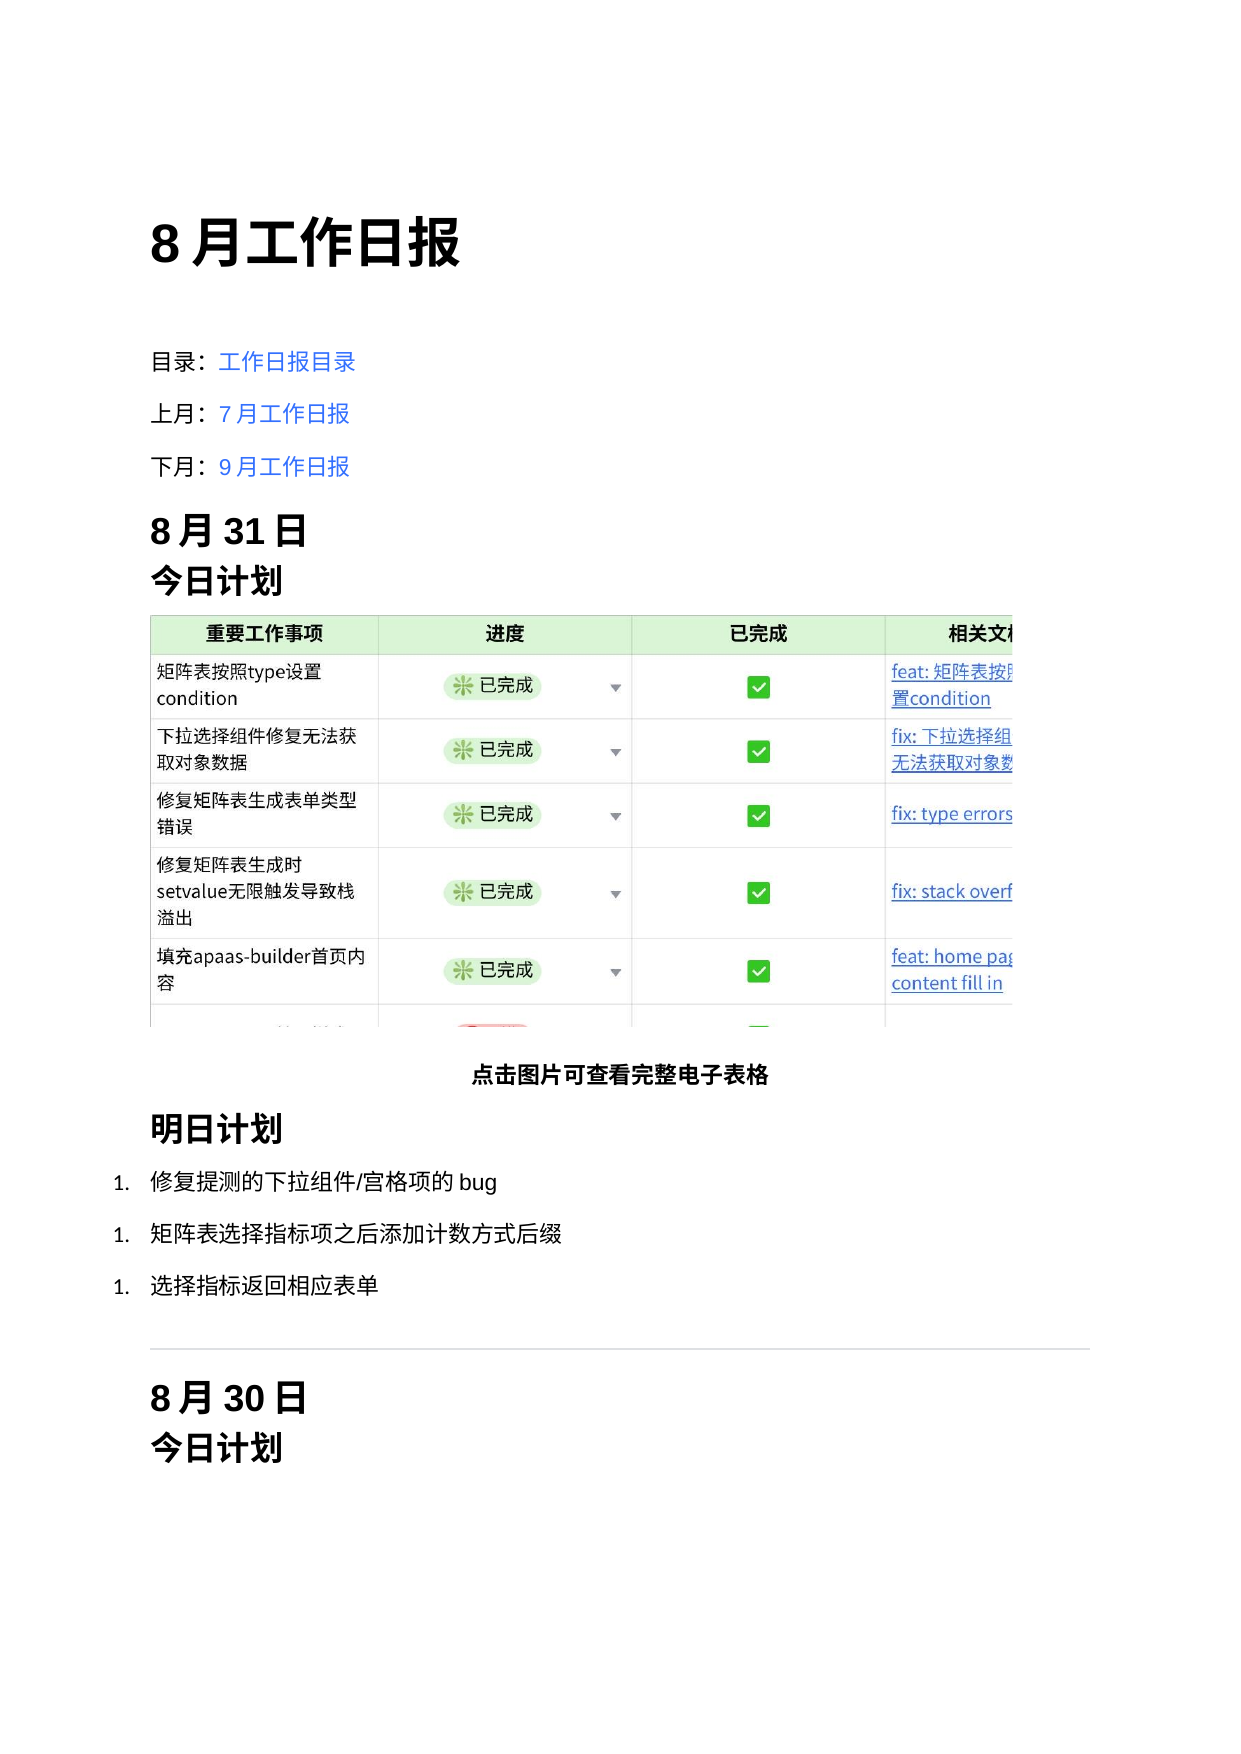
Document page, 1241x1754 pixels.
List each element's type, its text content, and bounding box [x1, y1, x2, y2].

list 选择指标返回相应表单 [112, 1268, 1090, 1301]
text 点击图片可查看完整电子表格 [150, 1057, 1090, 1090]
text 上月：7月工作日报 [150, 396, 1090, 429]
list 矩阵表选择指标项之后添加计数方式后缀 [112, 1216, 1090, 1249]
picture [150, 615, 1013, 1027]
text 下月：9月工作日报 [150, 449, 1090, 482]
list 修复提测的下拉组件/宫格项的bug [112, 1163, 1090, 1197]
text 目录：工作日报目录 [150, 344, 1090, 377]
text 8月工作日报 [150, 200, 1090, 278]
